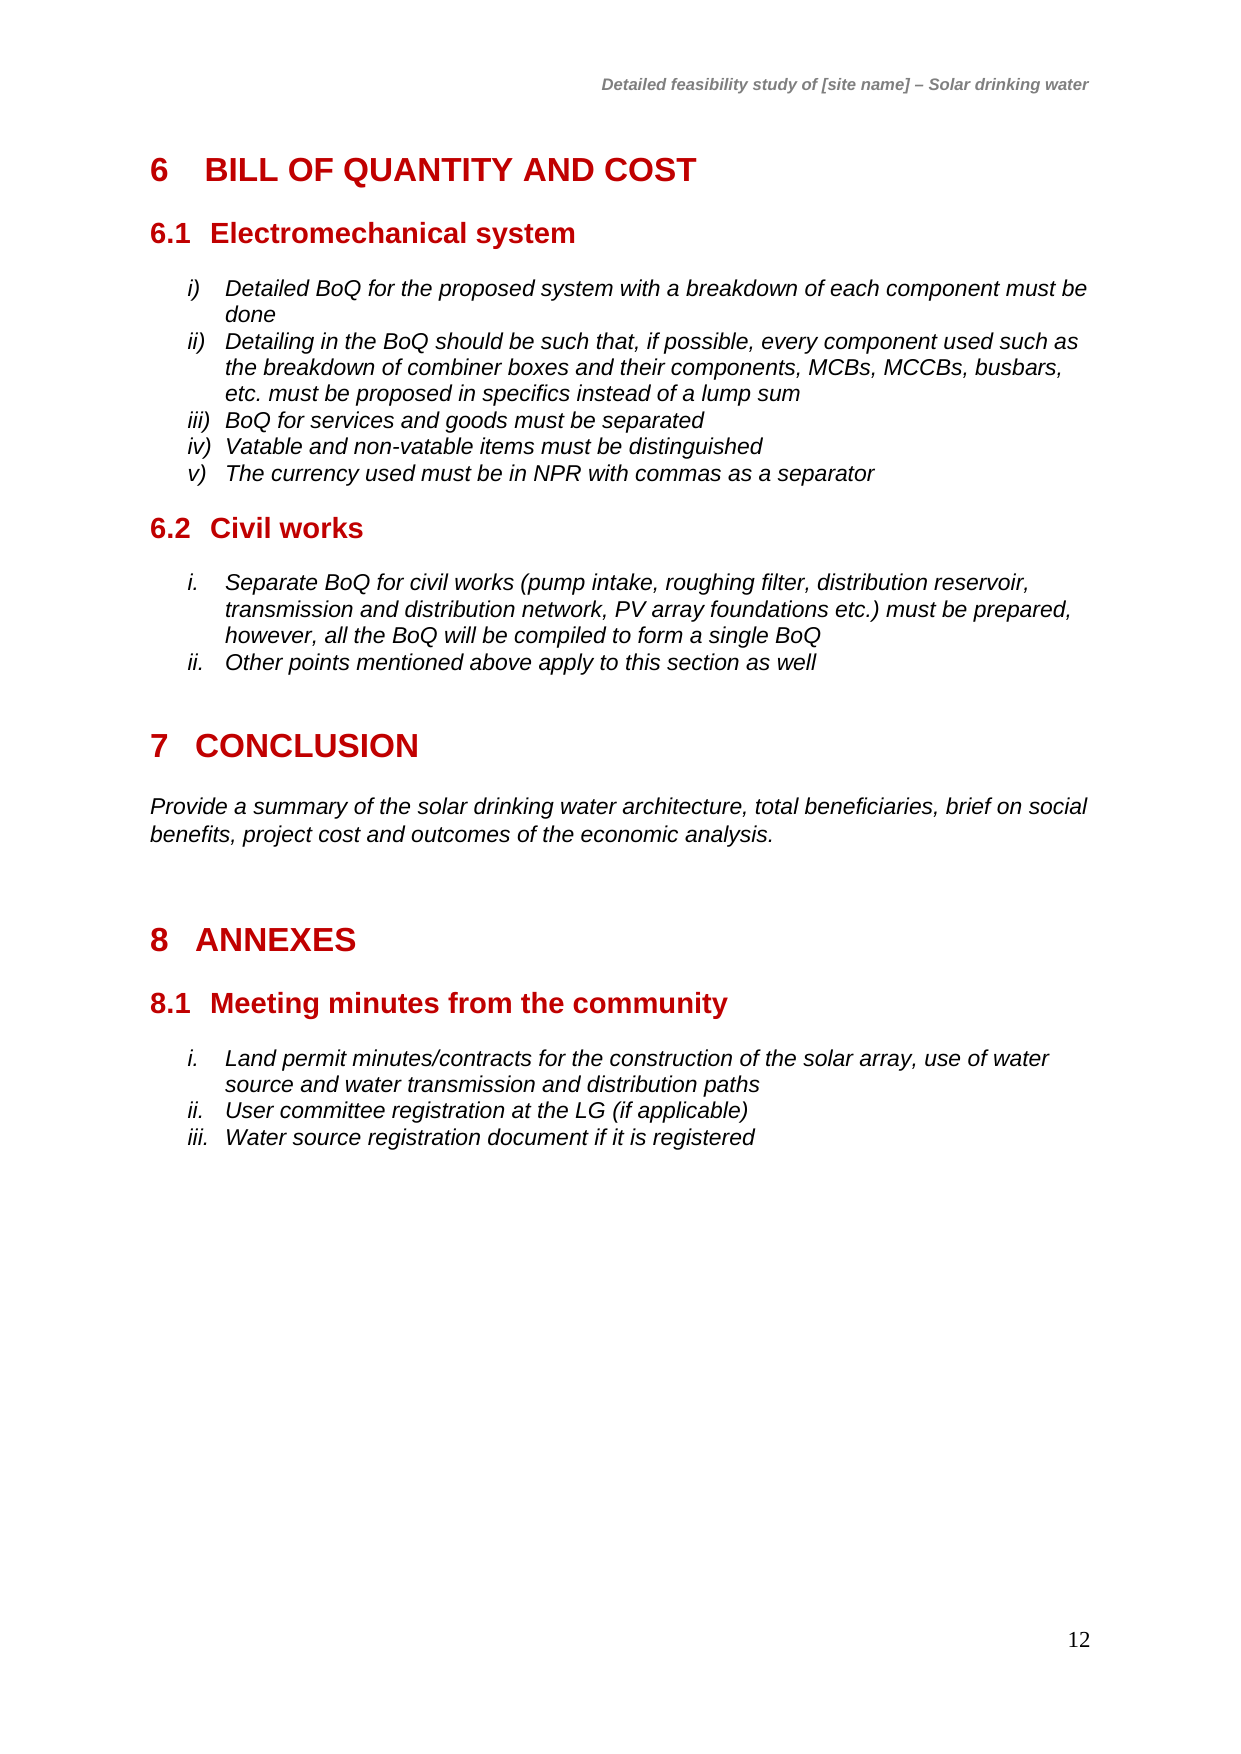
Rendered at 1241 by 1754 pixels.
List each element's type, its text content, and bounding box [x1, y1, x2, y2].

list Separate BoQ for civil works (pump intake, roughing filter, distribution reservoir, transmission and distribution network, PV array foundations etc.) must be prepared, however, all the BoQ will be compiled to form a single BoQ [187, 569, 1090, 648]
subtitle Civil works [150, 511, 1090, 544]
subtitle Meeting minutes from the community [150, 986, 1090, 1019]
list Vatable and non-vatable items must be distinguished [187, 433, 1090, 459]
subtitle Conclusion [150, 726, 1090, 764]
subtitle Bill of quantity and cost [150, 150, 1090, 188]
subtitle Annexes [150, 919, 1090, 958]
list BoQ for services and goods must be separated [187, 407, 1090, 433]
list Detailed BoQ for the proposed system with a breakdown of each component must be done [187, 275, 1090, 328]
list Detailing in the BoQ should be such that, if possible, every component used such as the breakdown of combiner boxes and their components, MCBs, MCCBs, busbars, etc. must be proposed in specifics instead of a lump sum [187, 328, 1090, 407]
list The currency used must be in NPR with commas as a separator [187, 459, 1090, 486]
list Water source registration document if it is registered [187, 1124, 1090, 1150]
subtitle Electromechanical system [150, 216, 1090, 250]
text Provide a summary of the solar drinking water architecture, total beneficiaries, brief on social benefits, project cost and outcomes of the economic analysis. [150, 793, 1090, 847]
list Land permit minutes/contracts for the construction of the solar array, use of water source and water transmission and distribution paths [187, 1044, 1090, 1097]
list Other points mentioned above apply to this section as well [187, 648, 1090, 675]
list User committee registration at the LG (if applicable) [187, 1097, 1090, 1124]
